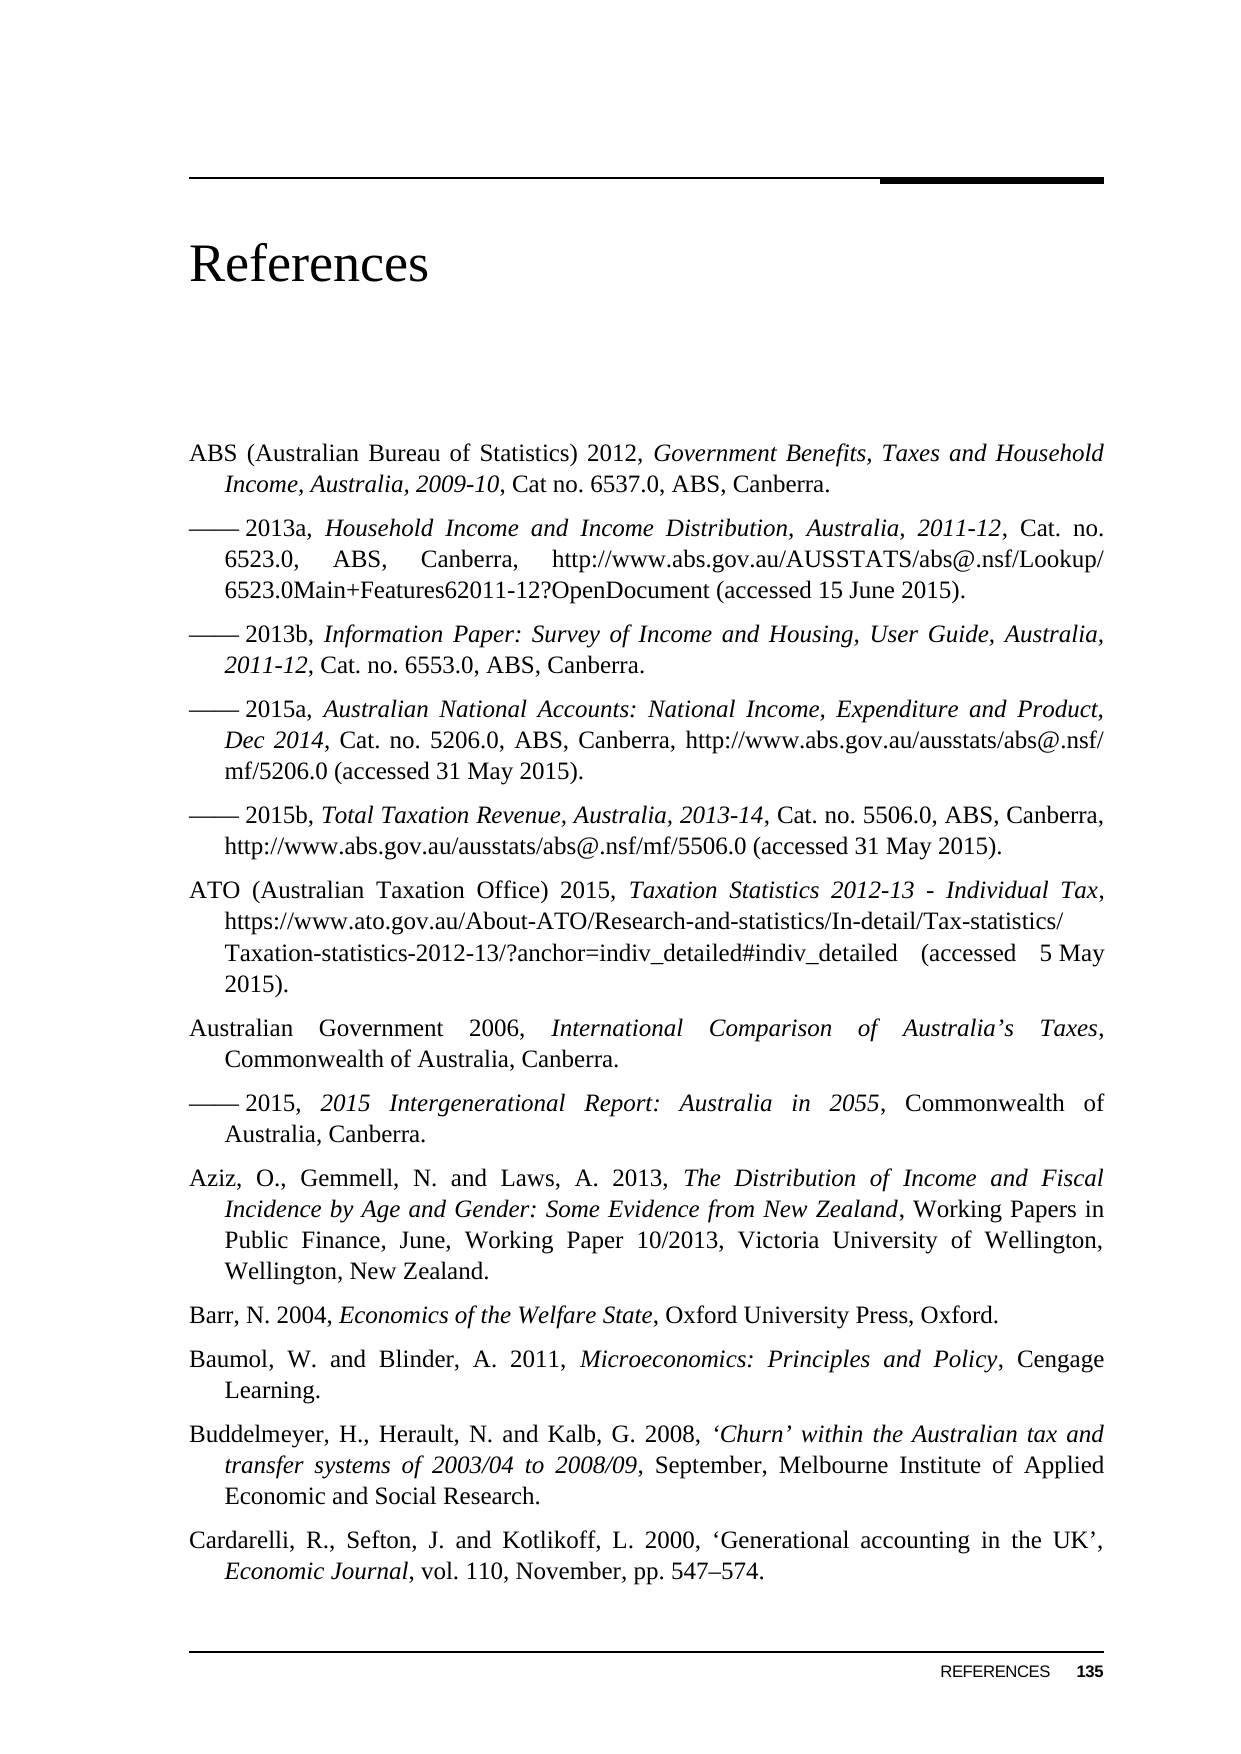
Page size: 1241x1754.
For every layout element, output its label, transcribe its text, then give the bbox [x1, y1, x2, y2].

text Australian Government 2006, International Comparison of Australia’s Taxes, Commonwealth of Australia, Canberra. [189, 1010, 1104, 1073]
text —— 2015b, Total Taxation Revenue, Australia, 2013-14, Cat. no. 5506.0, ABS, Canberra, http://www.abs.gov.au/ausstats/abs@.nsf/mf/5506.0 (accessed 31 May 2015). [189, 798, 1104, 860]
text Cardarelli, R., Sefton, J. and Kotlikoff, L. 2000, ‘Generational accounting in the UK’, Economic Journal, vol. 110, November, pp. 547–574. [189, 1523, 1104, 1585]
text —— 2013b, Information Paper: Survey of Income and Housing, User Guide, Australia, 2011-12, Cat. no. 6553.0, ABS, Canberra. [189, 616, 1104, 679]
text —— 2013a, Household Income and Income Distribution, Australia, 2011-12, Cat. no. 6523.0, ABS, Canberra, http://www.abs.gov.au/AUSSTATS/abs@.nsf/Lookup/ 6523.0Main+Features62011-12?OpenDocument (accessed 15 June 2015). [189, 510, 1104, 604]
text References [189, 231, 1104, 293]
text Barr, N. 2004, Economics of the Welfare State, Oxford University Press, Oxford. [189, 1298, 1104, 1329]
text Baumol, W. and Blinder, A. 2011, Microeconomics: Principles and Policy, Cengage Learning. [189, 1341, 1104, 1404]
text —— 2015, 2015 Intergenerational Report: Australia in 2055, Commonwealth of Australia, Canberra. [189, 1085, 1104, 1148]
text Buddelmeyer, H., Herault, N. and Kalb, G. 2008, ‘Churn’ within the Australian tax and transfer systems of 2003/04 to 2008/09, September, Melbourne Institute of Applied Economic and Social Research. [189, 1416, 1104, 1510]
text —— 2015a, Australian National Accounts: National Income, Expenditure and Product, Dec 2014, Cat. no. 5206.0, ABS, Canberra, http://www.abs.gov.au/ausstats/abs@.nsf/ mf/5206.0 (accessed 31 May 2015). [189, 691, 1104, 785]
text ATO (Australian Taxation Office) 2015, Taxation Statistics 2012-13 - Individual Tax, https://www.ato.gov.au/About-ATO/Research-and-statistics/In-detail/Tax-statistics/ Taxation-statistics-2012-13/?anchor=indiv_detailed#indiv_detailed (accessed 5 May 2015). [189, 873, 1104, 998]
text ABS (Australian Bureau of Statistics) 2012, Government Benefits, Taxes and Household Income, Australia, 2009-10, Cat no. 6537.0, ABS, Canberra. [189, 435, 1104, 498]
text Aziz, O., Gemmell, N. and Laws, A. 2013, The Distribution of Income and Fiscal Incidence by Age and Gender: Some Evidence from New Zealand, Working Papers in Public Finance, June, Working Paper 10/2013, Victoria University of Wellington, Wellington, New Zealand. [189, 1160, 1104, 1285]
